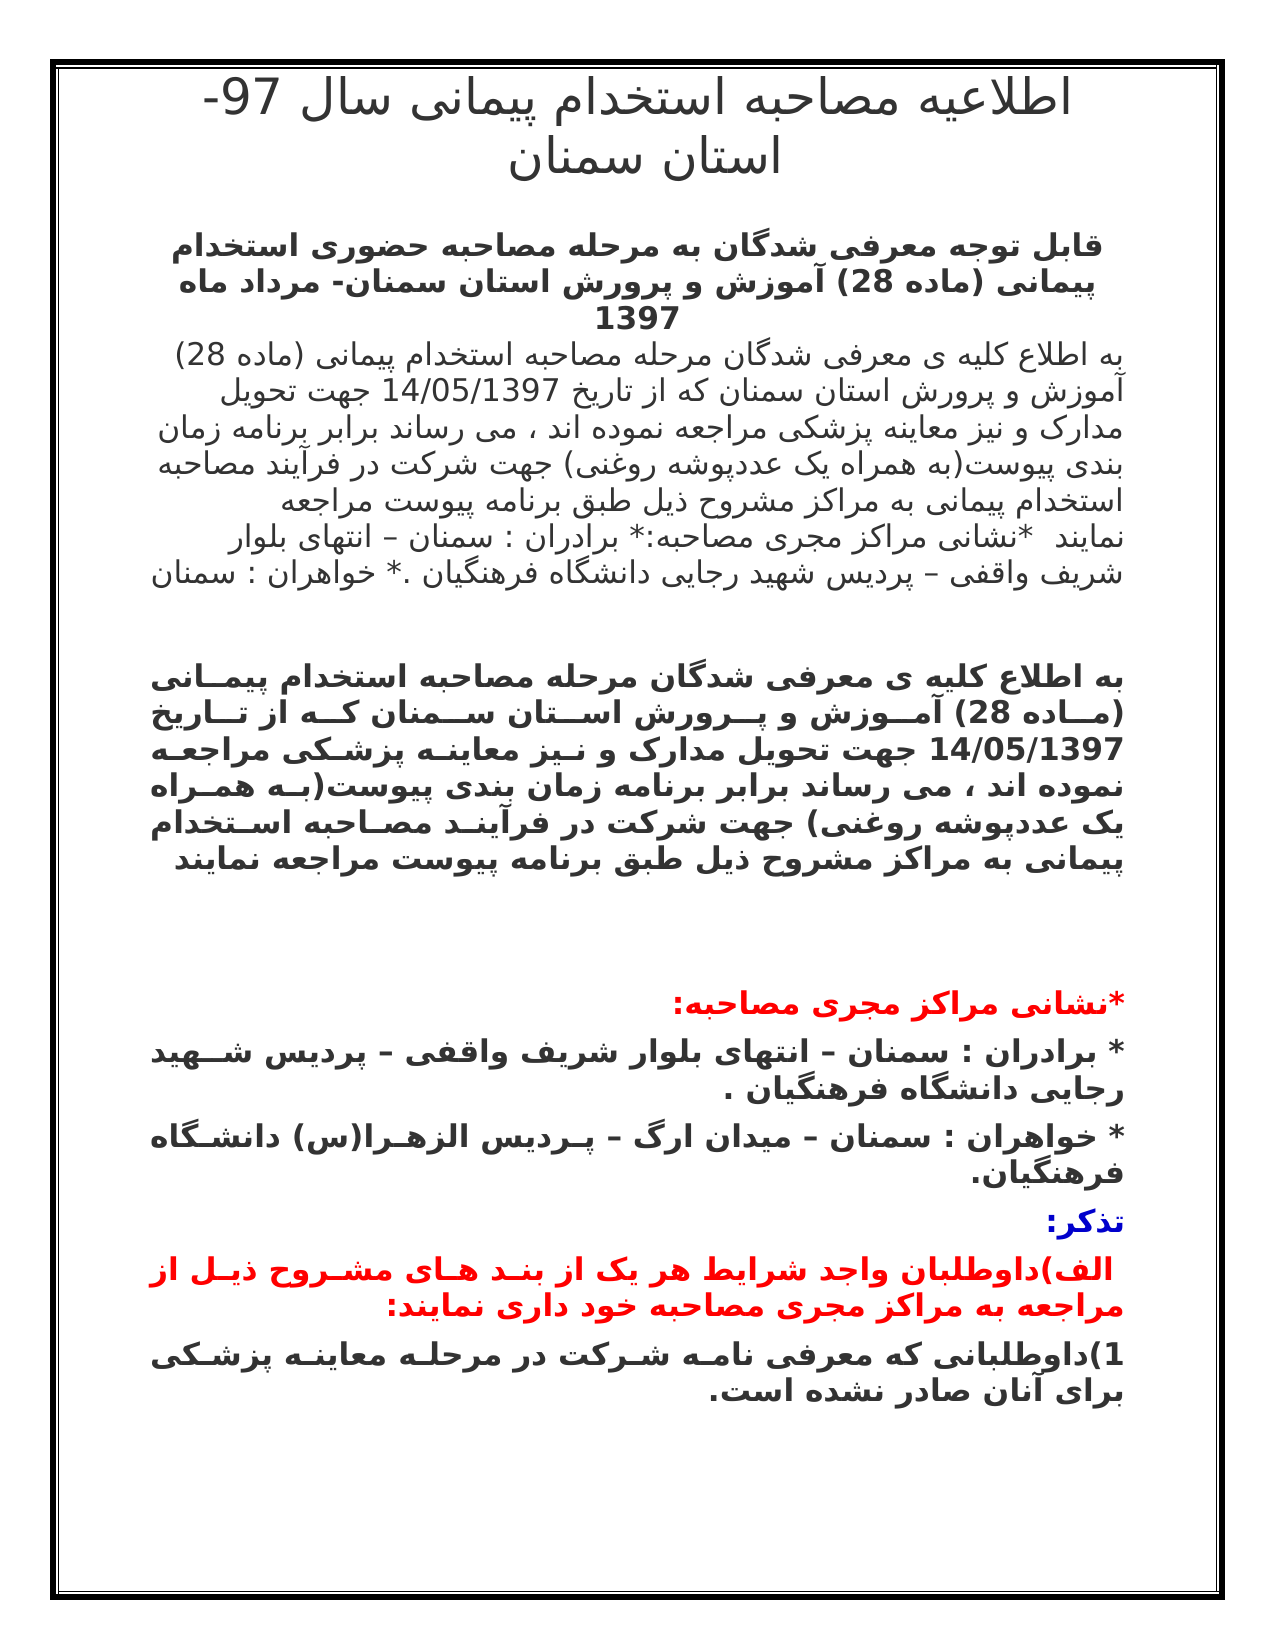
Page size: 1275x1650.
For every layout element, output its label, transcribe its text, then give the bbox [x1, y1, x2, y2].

text * خواهران : سمنان – میدان ارگ – پردیس الزهرا(س) دانشگاه فرهنگیان. [150, 1118, 1125, 1191]
text * برادران : سمنان – انتهای بلوار شریف واقفی – پردیس شهید رجایی دانشگاه فرهنگیان . [150, 1034, 1125, 1106]
text اطلاعیه مصاحبه استخدام پیمانی سال 97-استان سمنان [150, 69, 1125, 185]
text 1)داوطلبانی که معرفی نامه شرکت در مرحله معاینه پزشکی برای آنان صادر نشده است. [150, 1336, 1125, 1409]
text قابل توجه معرفی شدگان به مرحله مصاحبه حضوری استخدام پیمانی (ماده 28) آموزش و پرورش استان سمنان- مرداد ماه 1397 [150, 227, 1125, 336]
text الف)داوطلبان واجد شرایط هر یک از بند های مشروح ذیل از مراجعه به مراکز مجری مصاحبه خود داری نمایند: [150, 1251, 1125, 1324]
text به اطلاع کلیه ی معرفی شدگان مرحله مصاحبه استخدام پیمانی (ماده 28) آموزش و پرورش استان سمنان که از تاریخ 14/05/1397 جهت تحویل مدارک و نیز معاینه پزشکی مراجعه نموده اند ، می رساند برابر برنامه زمان بندی پیوست(به همراه یک عددپوشه روغنی) جهت شرکت در فرآیند مصاحبه استخدام پیمانی به مراکز مشروح ذیل طبق برنامه پیوست مراجعه نمایند [150, 658, 1125, 877]
text *نشانی مراکز مجری مصاحبه: [150, 985, 1125, 1022]
text تذکر: [150, 1203, 1125, 1239]
text به اطلاع کلیه ی معرفی شدگان مرحله مصاحبه استخدام پیمانی (ماده 28) آموزش و پرورش استان سمنان که از تاریخ 14/05/1397 جهت تحویل مدارک و نیز معاینه پزشکی مراجعه نموده اند ، می رساند برابر برنامه زمان بندی پیوست(به همراه یک عددپوشه روغنی) جهت شرکت در فرآیند مصاحبه استخدام پیمانی به مراکز مشروح ذیل طبق برنامه پیوست مراجعه نمایند *نشانی مراکز مجری مصاحبه:* برادران : سمنان – انتهای بلوار شریف واقفی – پردیس شهید رجایی دانشگاه فرهنگیان .* خواهران : سمنان [150, 336, 1125, 591]
